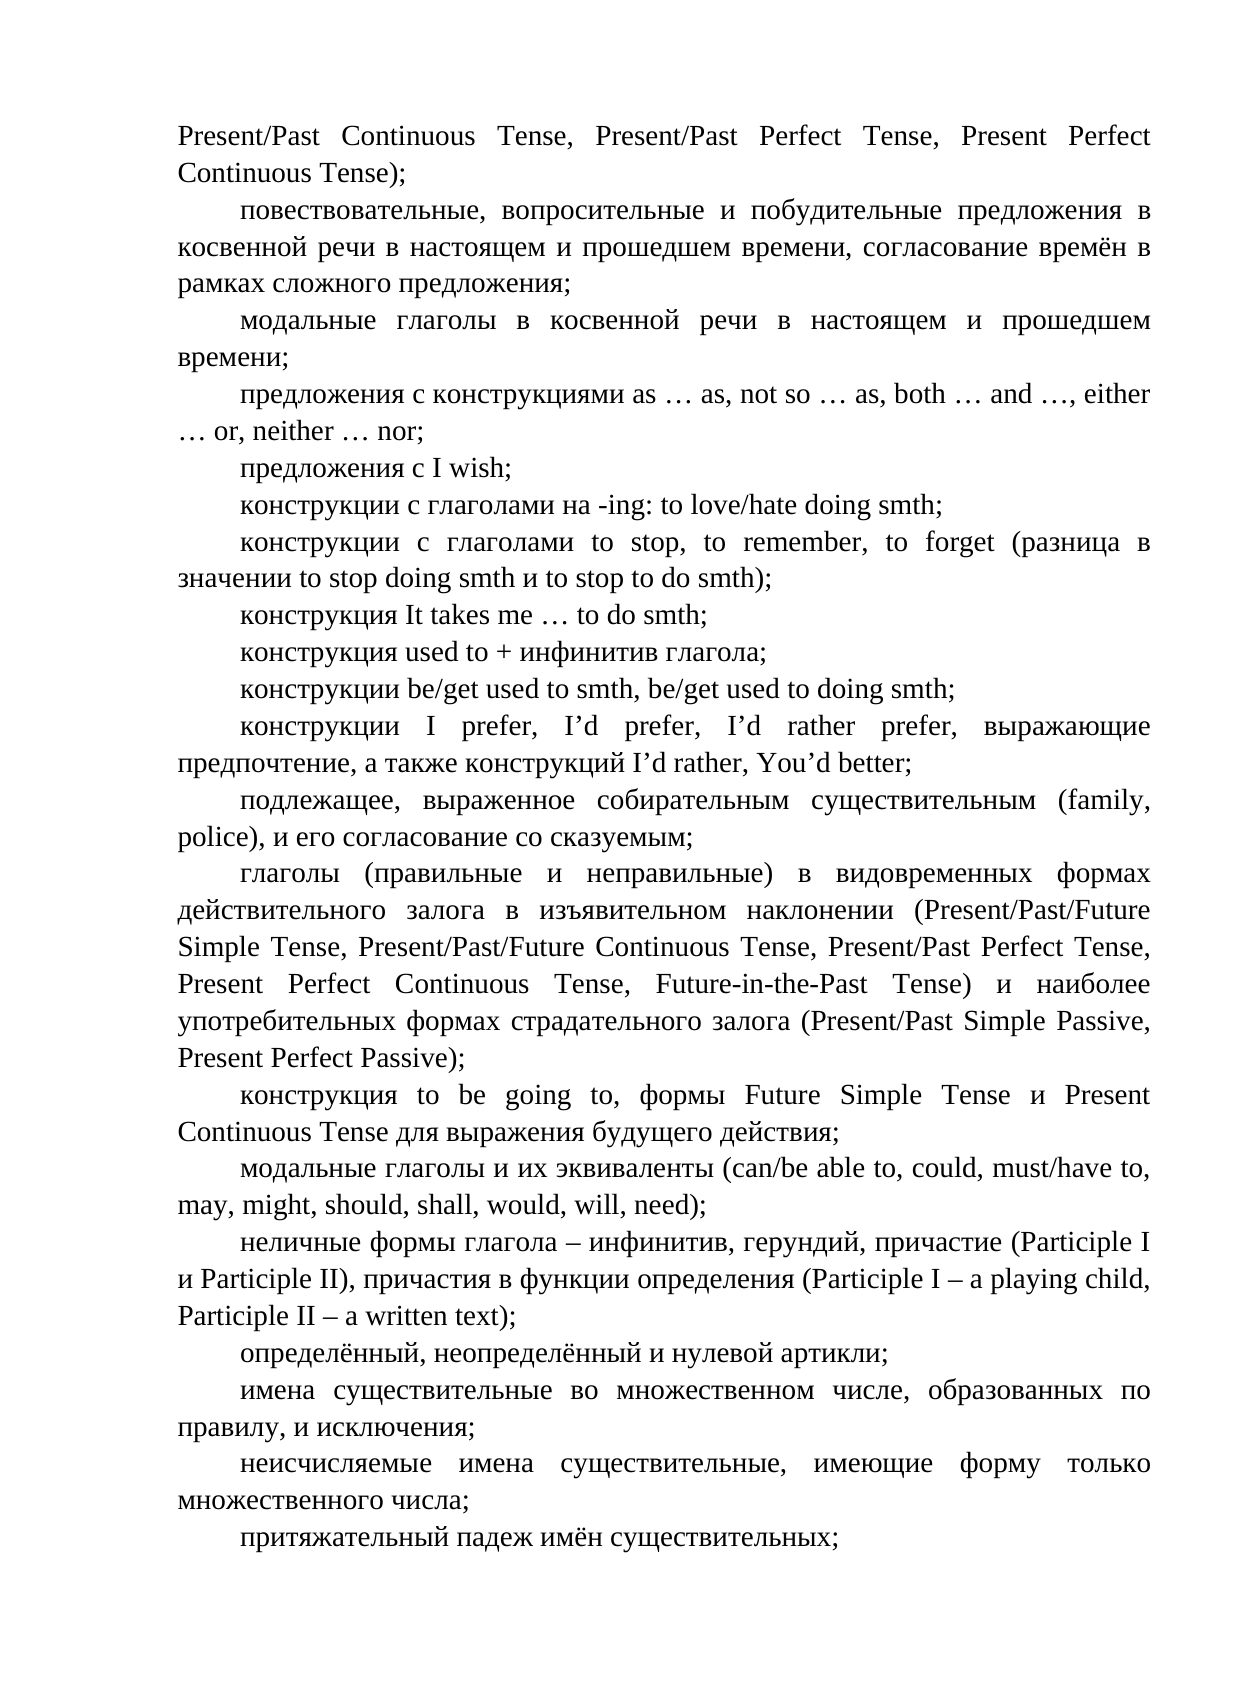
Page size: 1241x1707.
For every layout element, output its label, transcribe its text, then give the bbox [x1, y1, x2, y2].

text неличные формы глагола – инфинитив, герундий, причастие (Participle I и Participle II), причастия в функции определения (Participle I – a playing child, Participle II – a written text); [177, 1224, 1152, 1332]
text модальные глаголы в косвенной речи в настоящем и прошедшем времени; [177, 302, 1152, 373]
text конструкция It takes me … to do smth; [177, 597, 1152, 631]
text предложения с конструкциями as … as, not so … as, both … and …, either … or, neither … nor; [177, 376, 1152, 447]
text повествовательные, вопросительные и побудительные предложения в косвенной речи в настоящем и прошедшем времени, согласование времён в рамках сложного предложения; [177, 192, 1152, 299]
text конструкции c глаголами to stop, to remember, to forget (разница в значении to stop doing smth и to stop to do smth); [177, 524, 1152, 594]
text определённый, неопределённый и нулевой артикли; [177, 1335, 1152, 1368]
text предложения с I wish; [177, 450, 1152, 483]
text конструкции be/get used to smth, be/get used to doing smth; [177, 671, 1152, 705]
text неисчисляемые имена существительные, имеющие форму только множественного числа; [177, 1446, 1152, 1516]
text конструкция to be going to, формы Future Simple Tense и Present Continuous Tense для выражения будущего действия; [177, 1077, 1152, 1147]
text притяжательный падеж имён существительных; [177, 1519, 1152, 1553]
text конструкции с глаголами на -ing: to love/hate doing smth; [177, 487, 1152, 520]
text глаголы (правильные и неправильные) в видовременных формах действительного залога в изъявительном наклонении (Present/Past/Future Simple Tense, Present/Past/Future Continuous Tense, Present/Past Perfect Tense, Present Perfect Continuous Tense, Future-in-the-Past Tense) и наиболее употребительных формах страдательного залога (Present/Past Simple Passive, Present Perfect Passive); [177, 856, 1152, 1073]
text подлежащее, выраженное собирательным существительным (family, police), и его согласование со сказуемым; [177, 782, 1152, 852]
text имена существительные во множественном числе, образованных по правилу, и исключения; [177, 1372, 1152, 1442]
text модальные глаголы и их эквиваленты (can/be able to, could, must/have to, may, might, should, shall, would, will, need); [177, 1151, 1152, 1221]
text конструкции I prefer, I’d prefer, I’d rather prefer, выражающие предпочтение, а также конструкций I’d rather, You’d better; [177, 708, 1152, 778]
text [177, 118, 1152, 188]
text конструкция used to + инфинитив глагола; [177, 634, 1152, 668]
